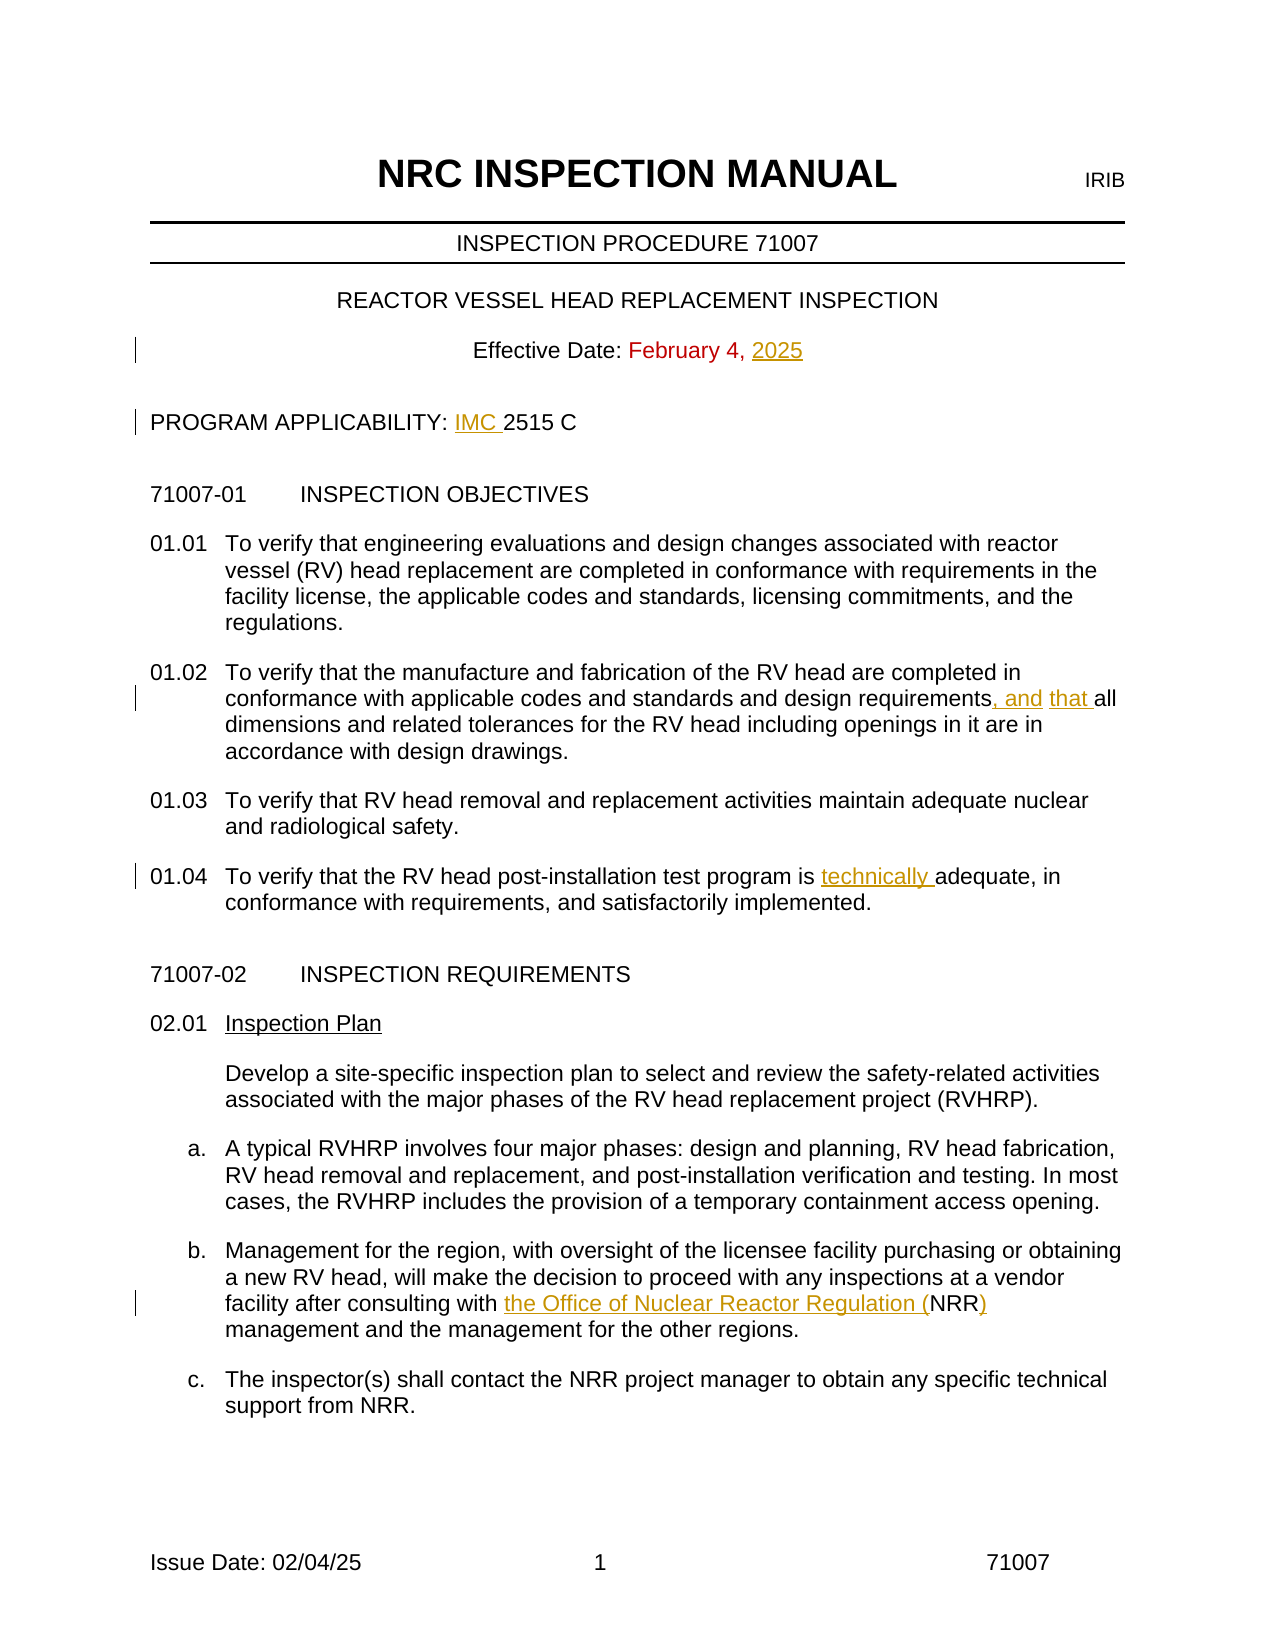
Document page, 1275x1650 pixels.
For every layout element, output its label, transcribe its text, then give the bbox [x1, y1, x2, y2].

title REACTOR VESSEL HEAD REPLACEMENT INSPECTION [150, 287, 1125, 314]
text 01.02 To verify that the manufacture and fabrication of the RV head are completed in conformance with applicable codes and standards and design requirements all dimensions and related tolerances for the RV head including openings in it are in accordance with design drawings. [150, 659, 1125, 764]
text 01.01 To verify that engineering evaluations and design changes associated with reactor vessel (RV) head replacement are completed in conformance with requirements in the facility license, the applicable codes and standards, licensing commitments, and the regulations. [150, 530, 1125, 636]
subtitle 02.01 Inspection Plan [150, 1010, 1125, 1037]
text Effective Date: February 4, [150, 337, 1125, 363]
text PROGRAM APPLICABILITY: 2515 C [150, 409, 1125, 435]
text 01.03 To verify that RV head removal and replacement activities maintain adequate nuclear and radiological safety. [150, 787, 1125, 840]
text INSPECTION PROCEDURE 71007 [150, 224, 1125, 262]
text 01.04 To verify that the RV head post-installation test program is adequate, in conformance with requirements, and satisfactorily implemented. [150, 863, 1125, 915]
text NRC INSPECTION MANUAL IRIB [150, 150, 1125, 196]
list The inspector(s) shall contact the NRR project manager to obtain any specific technical support from NRR. [187, 1366, 1125, 1418]
text Develop a site-specific inspection plan to select and review the safety-related activities associated with the major phases of the RV head replacement project (RVHRP). [225, 1060, 1125, 1112]
list A typical RVHRP involves four major phases: design and planning, RV head fabrication, RV head removal and replacement, and post-installation verification and testing. In most cases, the RVHRP includes the provision of a temporary containment access opening. [187, 1135, 1125, 1214]
list Management for the region, with oversight of the licensee facility purchasing or obtaining a new RV head, will make the decision to proceed with any inspections at a vendor facility after consulting with NRR management and the management for the other regions. [187, 1237, 1125, 1343]
subtitle 71007-02 INSPECTION REQUIREMENTS [150, 961, 1125, 987]
subtitle 71007-01 INSPECTION OBJECTIVES [150, 481, 1125, 507]
